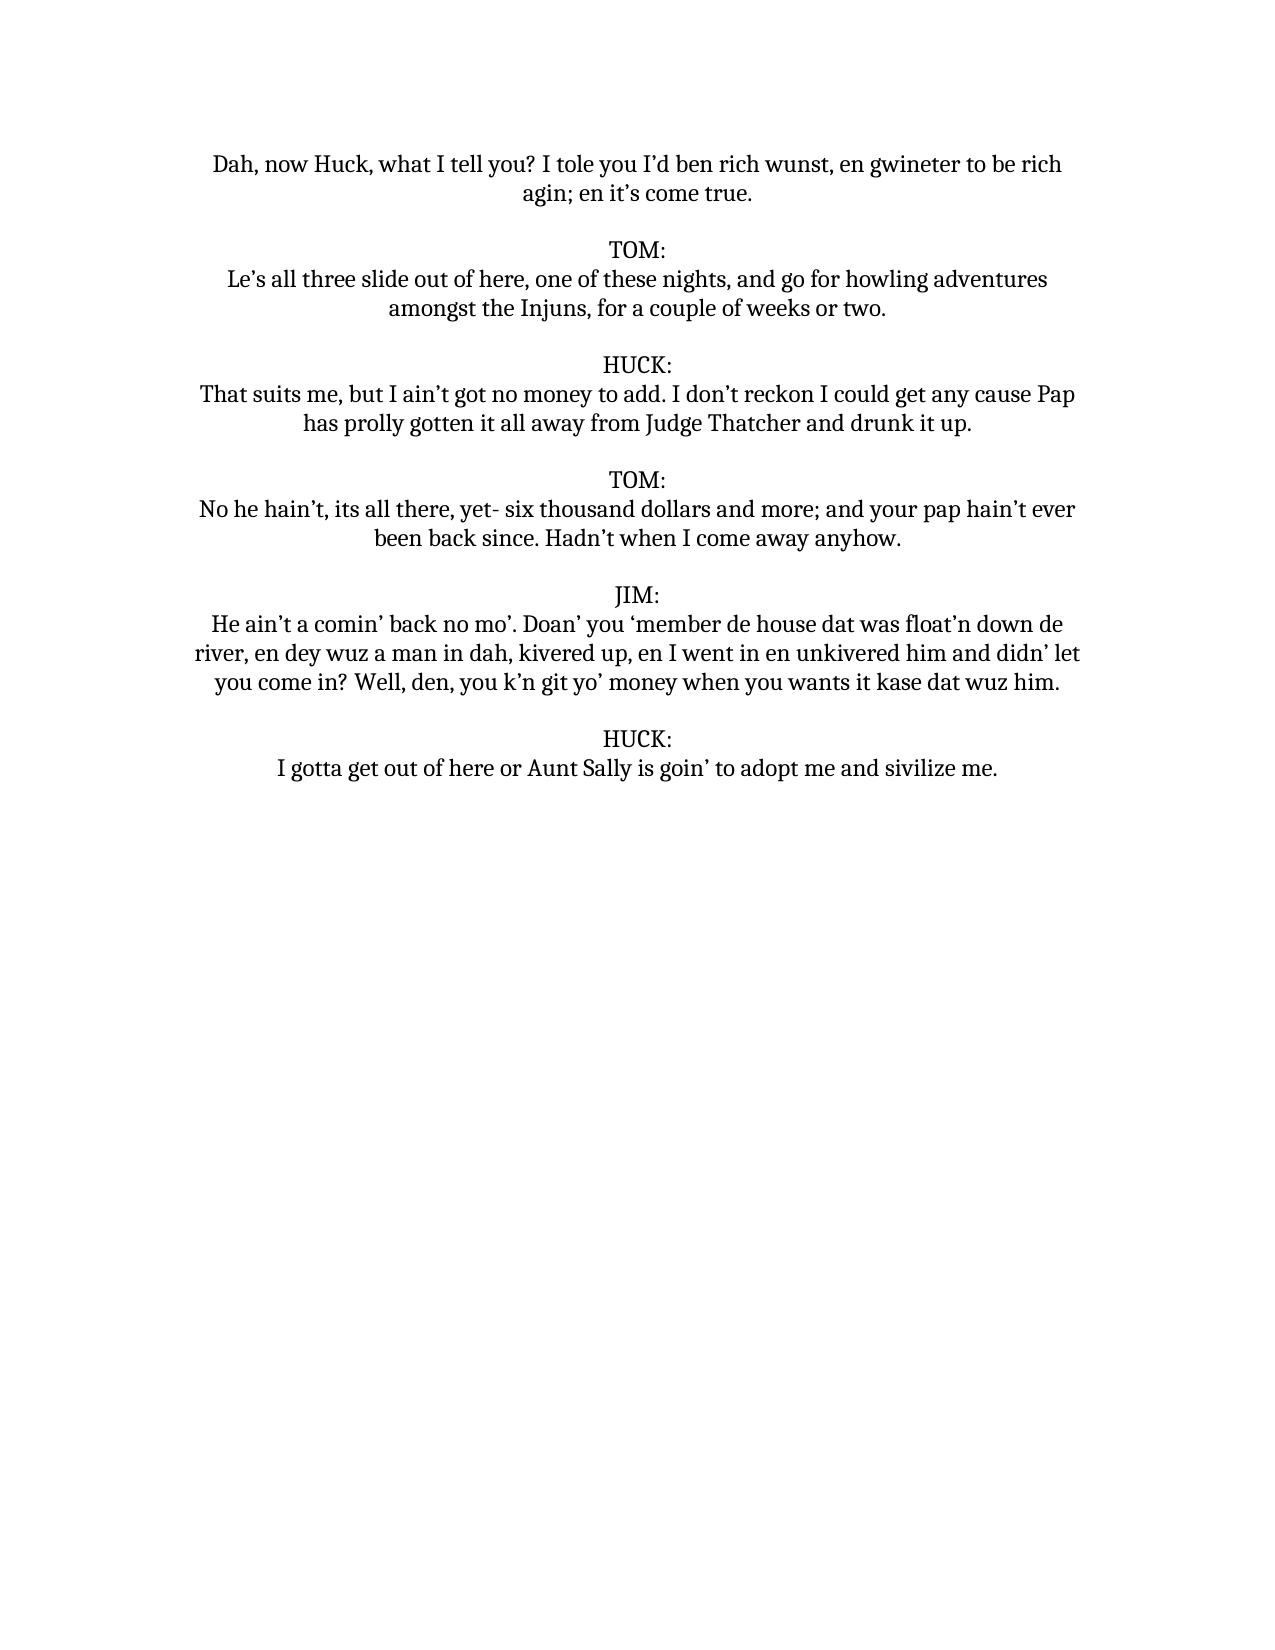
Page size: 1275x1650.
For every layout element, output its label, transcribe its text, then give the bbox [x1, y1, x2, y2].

text I gotta get out of here or Aunt Sally is goin’ to adopt me and sivilize me. [187, 754, 1087, 782]
text JIM: [187, 581, 1087, 610]
text No he hain’t, its all there, yet- six thousand dollars and more; and your pap hain’t ever been back since. Hadn’t when I come away anyhow. [187, 495, 1087, 552]
text HUCK: [187, 351, 1087, 380]
text TOM: [187, 236, 1087, 265]
text That suits me, but I ain’t got no money to add. I don’t reckon I could get any cause Pap has prolly gotten it all away from Judge Thatcher and drunk it up. [187, 380, 1087, 437]
text HUCK: [187, 725, 1087, 754]
text He ain’t a comin’ back no mo’. Doan’ you ‘member de house dat was float’n down de river, en dey wuz a man in dah, kivered up, en I went in en unkivered him and didn’ let you come in? Well, den, you k’n git yo’ money when you wants it kase dat wuz him. [187, 610, 1087, 696]
text TOM: [187, 466, 1087, 495]
text Le’s all three slide out of here, one of these nights, and go for howling adventures amongst the Injuns, for a couple of weeks or two. [187, 265, 1087, 322]
text Dah, now Huck, what I tell you? I tole you I’d ben rich wunst, en gwineter to be rich agin; en it’s come true. [187, 150, 1087, 207]
